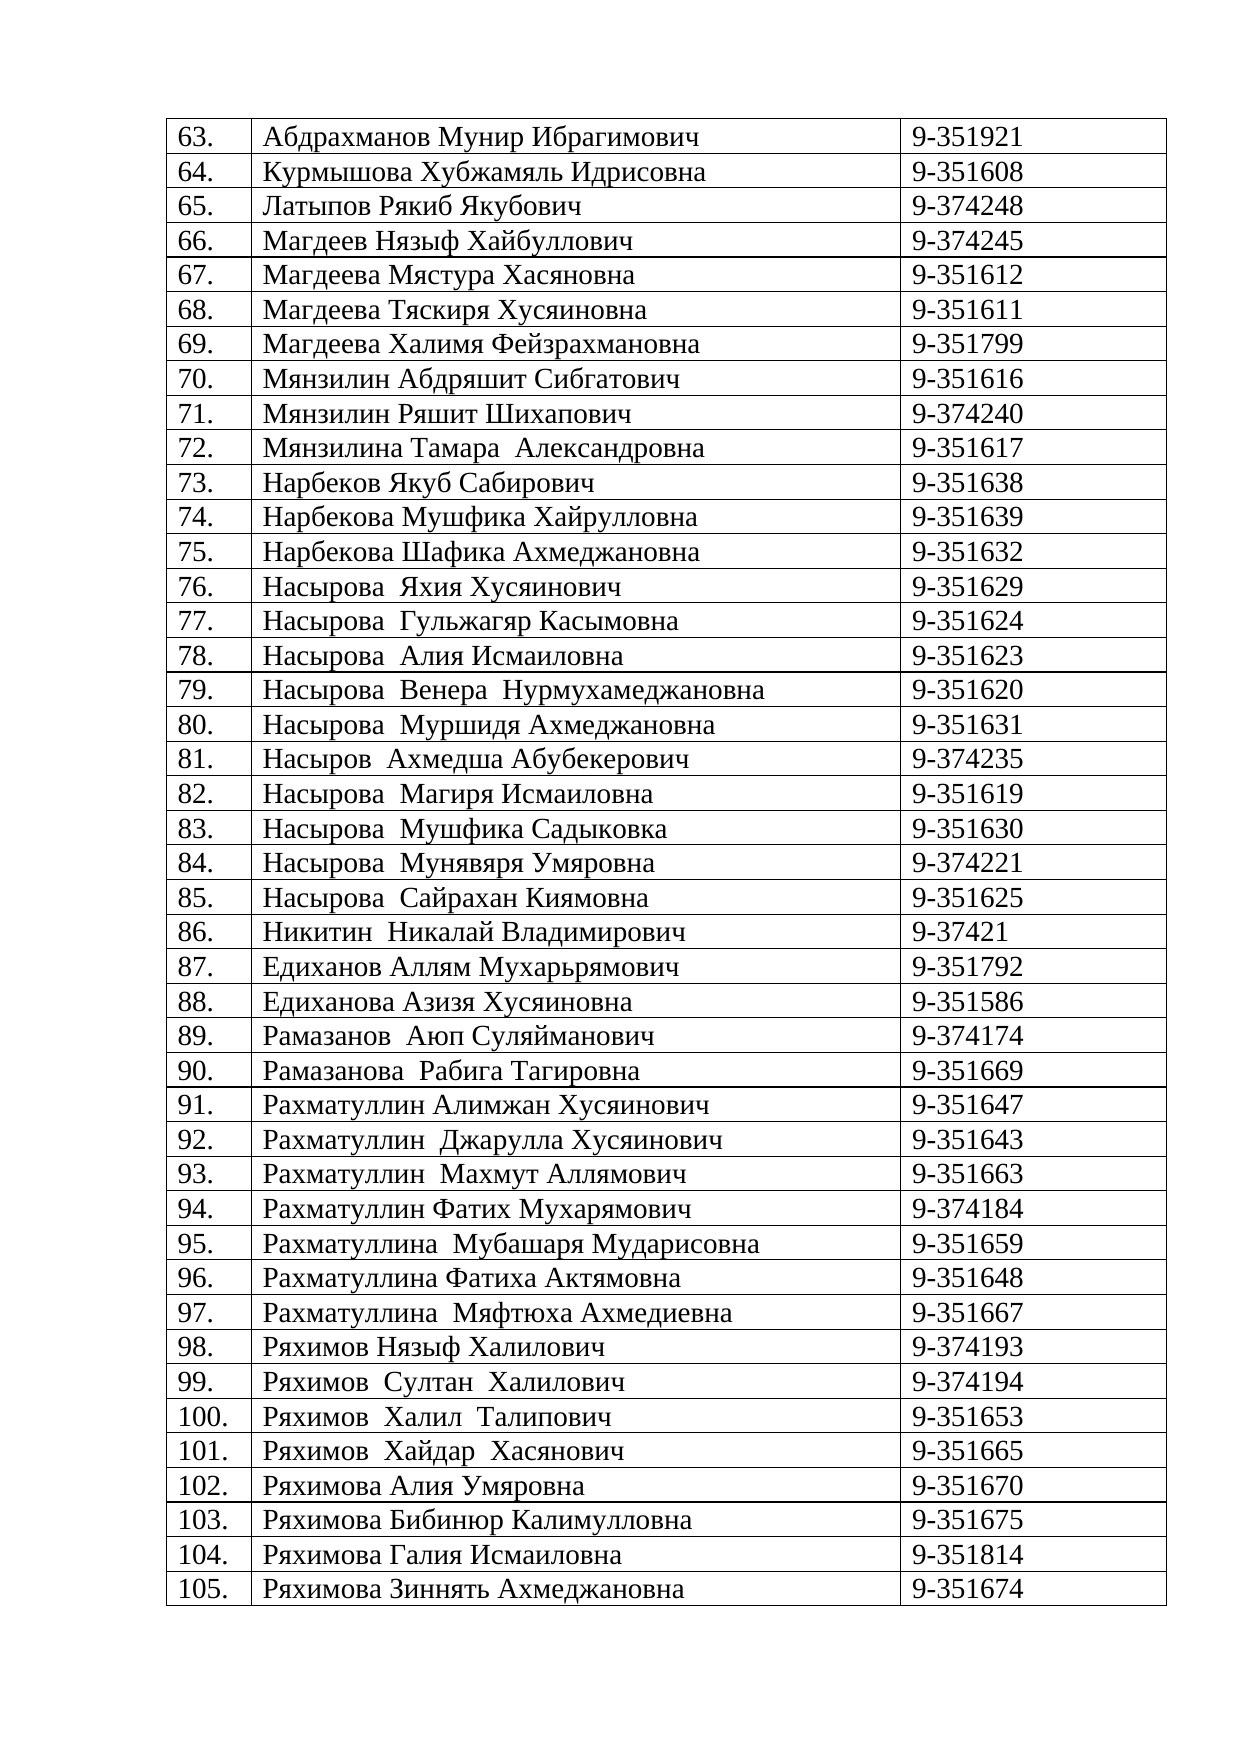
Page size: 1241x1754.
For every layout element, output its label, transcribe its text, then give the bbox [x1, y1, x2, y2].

table_cell 90. [167, 1053, 251, 1086]
table_cell 9-351659 [901, 1226, 1166, 1259]
table_cell Никитин Никалай Владимирович [252, 915, 900, 948]
table_cell 9-351921 [901, 119, 1166, 153]
table_cell Насыров Ахмедша Абубекерович [252, 742, 900, 775]
table_cell 9-374193 [901, 1330, 1166, 1363]
table_cell 9-351643 [901, 1122, 1166, 1156]
table_cell 9-351617 [901, 430, 1166, 464]
table_cell Рахматуллин Джарулла Хусяинович [252, 1122, 900, 1156]
table_cell 9-351675 [901, 1503, 1166, 1536]
table_cell 70. [167, 361, 251, 395]
table_cell 9-351612 [901, 258, 1166, 291]
table_cell Насырова Муршидя Ахмеджановна [252, 707, 900, 741]
table_cell Ряхимова Алия Умяровна [252, 1468, 900, 1501]
table_cell Магдеева Мястура Хасяновна [252, 258, 900, 291]
table_cell 9-351620 [901, 673, 1166, 706]
table_cell Ряхимова Бибинюр Калимулловна [252, 1503, 900, 1536]
table_cell 89. [167, 1018, 251, 1052]
table_cell 9-351608 [901, 154, 1166, 187]
table_cell Рахматуллина Фатиха Актямовна [252, 1260, 900, 1294]
table_cell Ряхимов Султан Халилович [252, 1364, 900, 1398]
table_cell Насырова Гульжагяр Касымовна [252, 603, 900, 637]
table_cell 9-351632 [901, 534, 1166, 568]
table_cell 9-351665 [901, 1433, 1166, 1467]
table_cell 9-351647 [901, 1088, 1166, 1121]
table_cell 102. [167, 1468, 251, 1501]
table_cell Магдеев Нязыф Хайбуллович [252, 223, 900, 256]
table_cell 9-351629 [901, 569, 1166, 602]
table_cell Ряхимова Галия Исмаиловна [252, 1537, 900, 1571]
table_cell Насырова Магиря Исмаиловна [252, 776, 900, 810]
table_cell Ряхимов Хайдар Хасянович [252, 1433, 900, 1467]
table_cell Рахматуллин Фатих Мухарямович [252, 1191, 900, 1225]
table_cell 87. [167, 949, 251, 983]
table_cell 9-374240 [901, 396, 1166, 429]
table_cell 79. [167, 673, 251, 706]
table_cell Насырова Яхия Хусяинович [252, 569, 900, 602]
table_cell Насырова Мушфика Садыковка [252, 811, 900, 844]
table_cell 105. [167, 1572, 251, 1605]
table_cell Нарбекова Мушфика Хайрулловна [252, 500, 900, 533]
table_cell Ряхимов Халил Талипович [252, 1399, 900, 1432]
table_cell 74. [167, 500, 251, 533]
table_cell 9-351670 [901, 1468, 1166, 1501]
table_cell 64. [167, 154, 251, 187]
table_cell 9-351674 [901, 1572, 1166, 1605]
table_cell 71. [167, 396, 251, 429]
table_cell 9-374221 [901, 845, 1166, 879]
table_cell Рамазанова Рабига Тагировна [252, 1053, 900, 1086]
table_cell Ряхимов Нязыф Халилович [252, 1330, 900, 1363]
table_cell 9-351623 [901, 638, 1166, 671]
table_cell 84. [167, 845, 251, 879]
table_cell 81. [167, 742, 251, 775]
table_cell Насырова Мунявяря Умяровна [252, 845, 900, 879]
table_cell Насырова Венера Нурмухамеджановна [252, 673, 900, 706]
table_cell 9-351611 [901, 292, 1166, 326]
table_cell Мянзилин Абдряшит Сибгатович [252, 361, 900, 395]
table_cell 86. [167, 915, 251, 948]
table_cell 9-374235 [901, 742, 1166, 775]
table_cell 67. [167, 258, 251, 291]
table_cell 9-37421 [901, 915, 1166, 948]
table_cell Едиханов Аллям Мухарьрямович [252, 949, 900, 983]
table_cell 72. [167, 430, 251, 464]
table_cell 80. [167, 707, 251, 741]
table_cell 9-351630 [901, 811, 1166, 844]
table_cell 9-351638 [901, 465, 1166, 498]
table_cell Магдеева Халимя Фейзрахмановна [252, 327, 900, 360]
table_cell 101. [167, 1433, 251, 1467]
table_cell 76. [167, 569, 251, 602]
table_cell 9-374248 [901, 188, 1166, 222]
table_cell Мянзилин Ряшит Шихапович [252, 396, 900, 429]
table_cell 9-374184 [901, 1191, 1166, 1225]
table_cell 9-351653 [901, 1399, 1166, 1432]
table_cell 98. [167, 1330, 251, 1363]
table_cell 9-351648 [901, 1260, 1166, 1294]
table_cell Магдеева Тяскиря Хусяиновна [252, 292, 900, 326]
table_cell 95. [167, 1226, 251, 1259]
table_cell 99. [167, 1364, 251, 1398]
table_cell 83. [167, 811, 251, 844]
table_cell Едиханова Азизя Хусяиновна [252, 984, 900, 1017]
table_cell Мянзилина Тамара Александровна [252, 430, 900, 464]
table_cell 82. [167, 776, 251, 810]
table_cell 9-374194 [901, 1364, 1166, 1398]
table_cell Рамазанов Аюп Суляйманович [252, 1018, 900, 1052]
table_cell 91. [167, 1088, 251, 1121]
table_cell 93. [167, 1157, 251, 1190]
table_cell 9-351669 [901, 1053, 1166, 1086]
table_cell 104. [167, 1537, 251, 1571]
table_cell 97. [167, 1295, 251, 1328]
table_cell 94. [167, 1191, 251, 1225]
table_cell 69. [167, 327, 251, 360]
table_cell 9-351667 [901, 1295, 1166, 1328]
table_cell 68. [167, 292, 251, 326]
table_cell Рахматуллин Махмут Аллямович [252, 1157, 900, 1190]
table_cell 92. [167, 1122, 251, 1156]
table_cell 78. [167, 638, 251, 671]
table_cell 9-351625 [901, 880, 1166, 913]
table_cell 9-351814 [901, 1537, 1166, 1571]
table_cell 63. [167, 119, 251, 153]
table_cell 85. [167, 880, 251, 913]
table_cell 66. [167, 223, 251, 256]
table_cell Курмышова Хубжамяль Идрисовна [252, 154, 900, 187]
table_cell Рахматуллин Алимжан Хусяинович [252, 1088, 900, 1121]
table_cell 9-351792 [901, 949, 1166, 983]
table_cell 9-351624 [901, 603, 1166, 637]
table_cell 65. [167, 188, 251, 222]
table_cell 96. [167, 1260, 251, 1294]
table_cell 9-374245 [901, 223, 1166, 256]
table_cell 88. [167, 984, 251, 1017]
table_cell Ряхимова Зиннять Ахмеджановна [252, 1572, 900, 1605]
table_cell 9-351631 [901, 707, 1166, 741]
table_cell Нарбекова Шафика Ахмеджановна [252, 534, 900, 568]
table_cell 103. [167, 1503, 251, 1536]
table_cell 100. [167, 1399, 251, 1432]
table_cell 9-351799 [901, 327, 1166, 360]
table_cell 9-351616 [901, 361, 1166, 395]
table_cell 77. [167, 603, 251, 637]
table_cell Абдрахманов Мунир Ибрагимович [252, 119, 900, 153]
table_cell Насырова Сайрахан Киямовна [252, 880, 900, 913]
table_cell Насырова Алия Исмаиловна [252, 638, 900, 671]
table_cell 75. [167, 534, 251, 568]
table_cell 9-351663 [901, 1157, 1166, 1190]
table_cell 9-351639 [901, 500, 1166, 533]
table_cell 9-351586 [901, 984, 1166, 1017]
table_cell Рахматуллина Мубашаря Мударисовна [252, 1226, 900, 1259]
table_cell 73. [167, 465, 251, 498]
table_cell Рахматуллина Мяфтюха Ахмедиевна [252, 1295, 900, 1328]
table_cell Нарбеков Якуб Сабирович [252, 465, 900, 498]
table_cell 9-374174 [901, 1018, 1166, 1052]
table_cell 9-351619 [901, 776, 1166, 810]
table_cell Латыпов Рякиб Якубович [252, 188, 900, 222]
